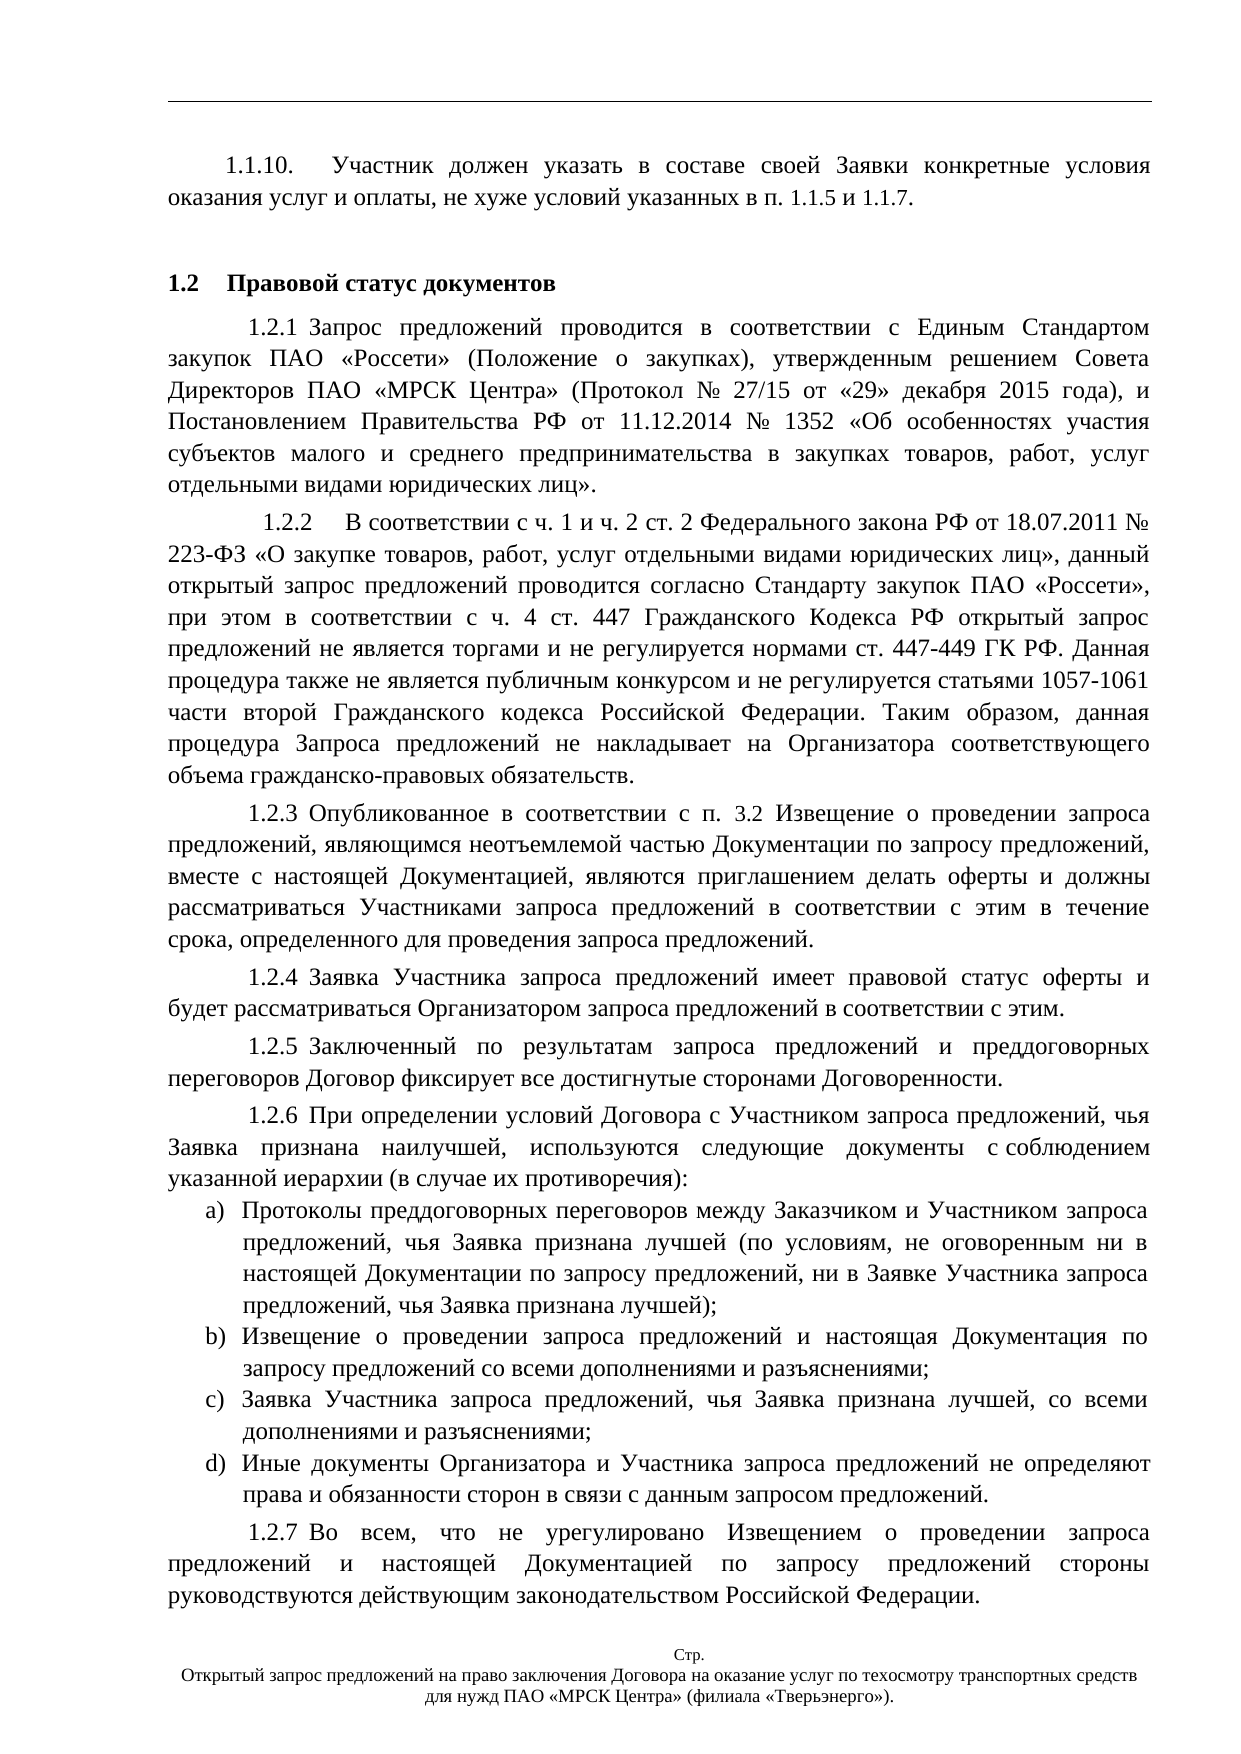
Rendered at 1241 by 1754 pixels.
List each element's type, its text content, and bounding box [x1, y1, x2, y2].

list При определении условий Договора с Участником запроса предложений, чья Заявка признана наилучшей, используются следующие документы с соблюдением указанной иерархии (в случае их противоречия): [168, 1100, 1150, 1192]
list Опубликованное в соответствии с п. 3.2 Извещение о проведении запроса предложений, являющимся неотъемлемой частью Документации по запросу предложений, вместе с настоящей Документацией, являются приглашением делать оферты и должны рассматриваться Участниками запроса предложений в соответствии с этим в течение срока, определенного для проведения запроса предложений. [168, 798, 1150, 953]
subtitle Правовой статус документов [168, 268, 1152, 296]
list Извещение о проведении запроса предложений и настоящая Документация по запросу предложений со всеми дополнениями и разъяснениями; [205, 1321, 1148, 1382]
list Иные документы Организатора и Участника запроса предложений не определяют права и обязанности сторон в связи с данным запросом предложений. [205, 1448, 1152, 1508]
list Во всем, что не урегулировано Извещением о проведении запроса предложений и настоящей Документацией по запросу предложений стороны руководствуются действующим законодательством Российской Федерации. [168, 1517, 1150, 1609]
list Заявка Участника запроса предложений, чья Заявка признана лучшей, со всеми дополнениями и разъяснениями; [205, 1384, 1148, 1445]
list Протоколы преддоговорных переговоров между Заказчиком и Участником запроса предложений, чья Заявка признана лучшей (по условиям, не оговоренным ни в настоящей Документации по запросу предложений, ни в Заявке Участника запроса предложений, чья Заявка признана лучшей); [205, 1195, 1149, 1318]
list Заключенный по результатам запроса предложений и преддоговорных переговоров Договор фиксирует все достигнутые сторонами Договоренности. [168, 1031, 1150, 1091]
list Заявка Участника запроса предложений имеет правовой статус оферты и будет рассматриваться Организатором запроса предложений в соответствии с этим. [168, 962, 1150, 1022]
list Запрос предложений проводится в соответствии с Единым Стандартом закупок ПАО «Россети» (Положение о закупках), утвержденным решением Совета Директоров ПАО «МРСК Центра» (Протокол № 27/15 от «29» декабря 2015 года), и Постановлением Правительства РФ от 11.12.2014 № 1352 «Об особенностях участия субъектов малого и среднего предпринимательства в закупках товаров, работ, услуг отдельными видами юридических лиц». [168, 312, 1150, 498]
list Участник должен указать в составе своей Заявки конкретные условия оказания услуг и оплаты, не хуже условий указанных в п. 1.1.5 и 1.1.7. [168, 150, 1152, 210]
list В соответствии с ч. 1 и ч. 2 ст. 2 Федерального закона РФ от 18.07.2011 № 223-ФЗ «О закупке товаров, работ, услуг отдельными видами юридических лиц», данный открытый запрос предложений проводится согласно Стандарту закупок ПАО «Россети», при этом в соответствии с ч. 4 ст. 447 Гражданского Кодекса РФ открытый запрос предложений не является торгами и не регулируется нормами ст. 447-449 ГК РФ. Данная процедура также не является публичным конкурсом и не регулируется статьями 1057-1061 части второй Гражданского кодекса Российской Федерации. Таким образом, данная процедура Запроса предложений не накладывает на Организатора соответствующего объема гражданско-правовых обязательств. [168, 507, 1150, 788]
